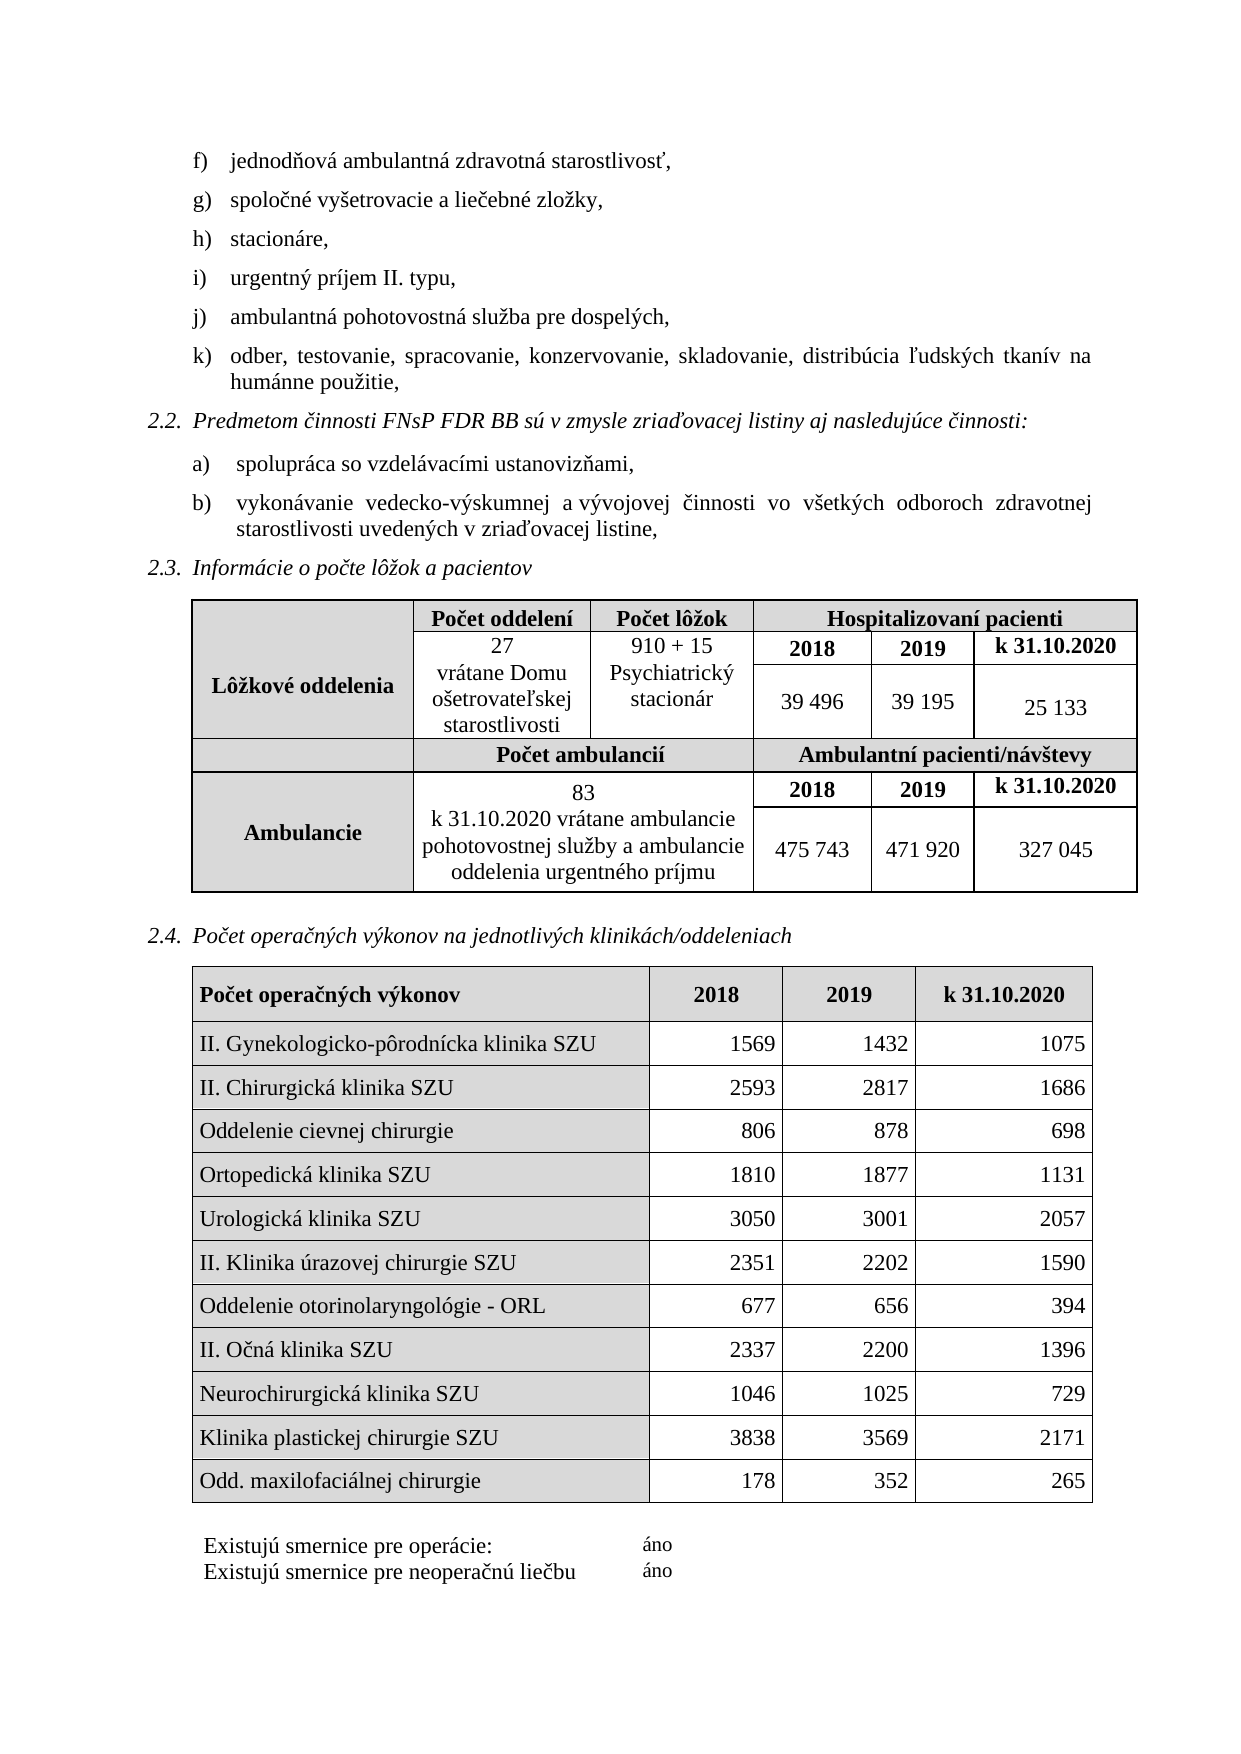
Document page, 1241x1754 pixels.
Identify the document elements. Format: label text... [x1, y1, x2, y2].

list ambulantná pohotovostná služba pre dospelých, [193, 303, 1093, 329]
table_cell 2200 [783, 1328, 915, 1371]
table_cell Ambulancie [193, 773, 413, 891]
table_cell 471 920 [872, 808, 973, 891]
table_cell 3001 [783, 1197, 915, 1240]
table_cell 1046 [650, 1372, 782, 1415]
table_cell 677 [650, 1285, 782, 1327]
table_cell Klinika plastickej chirurgie SZU [193, 1416, 649, 1458]
table_header Počet lôžok [591, 601, 753, 631]
table_header áno [631, 1532, 915, 1558]
table_cell 1810 [650, 1153, 782, 1196]
table_cell Odd. maxilofaciálnej chirurgie [193, 1460, 649, 1502]
table_cell Ortopedická klinika SZU [193, 1153, 649, 1196]
table_cell 2337 [650, 1328, 782, 1371]
table_cell 656 [783, 1285, 915, 1327]
table_cell 2057 [916, 1197, 1092, 1240]
table_header k 31.10.2020 [916, 967, 1092, 1021]
table_cell 729 [916, 1372, 1092, 1415]
table_header [193, 601, 413, 631]
table_cell 806 [650, 1110, 782, 1152]
table_header 2018 [650, 967, 782, 1021]
table_cell 2817 [783, 1066, 915, 1108]
table_cell [193, 739, 413, 771]
table_cell 2351 [650, 1241, 782, 1283]
table_cell 83 k 31.10.2020 vrátane ambulancie pohotovostnej služby a ambulancie oddelenia urgentného príjmu [414, 773, 753, 891]
table_cell 1396 [916, 1328, 1092, 1371]
list Predmetom činnosti FNsP FDR BB sú v zmysle zriaďovacej listiny aj nasledujúce činnosti: [148, 407, 1093, 433]
table_cell 1590 [916, 1241, 1092, 1283]
list spolupráca so vzdelávacími ustanovizňami, [192, 450, 1093, 476]
table_cell 878 [783, 1110, 915, 1152]
table_cell Oddelenie cievnej chirurgie [193, 1110, 649, 1152]
list odber, testovanie, spracovanie, konzervovanie, skladovanie, distribúcia ľudských tkanív na humánne použitie, [193, 342, 1093, 394]
list urgentný príjem II. typu, [193, 264, 1093, 291]
table_cell 2019 [872, 632, 973, 664]
table_cell 698 [916, 1110, 1092, 1152]
table_cell 25 133 [975, 665, 1136, 738]
table_cell II. Očná klinika SZU [193, 1328, 649, 1371]
table_cell 3838 [650, 1416, 782, 1458]
table_header Počet oddelení [414, 601, 590, 631]
table_cell II. Klinika úrazovej chirurgie SZU [193, 1241, 649, 1283]
list vykonávanie vedecko-výskumnej a vývojovej činnosti vo všetkých odboroch zdravotnej starostlivosti uvedených v zriaďovacej listine, [192, 489, 1093, 541]
table_cell Ambulantní pacienti/návštevy [754, 739, 1136, 771]
table_cell Lôžkové oddelenia [193, 631, 413, 738]
table_cell 910 + 15 Psychiatrický stacionár [591, 632, 753, 738]
table_cell 1569 [650, 1022, 782, 1065]
table_cell 327 045 [975, 808, 1136, 891]
table_cell 394 [916, 1285, 1092, 1327]
table_cell 1432 [783, 1022, 915, 1065]
table_cell 178 [650, 1460, 782, 1502]
table_cell II. Gynekologicko-pôrodnícka klinika SZU [193, 1022, 649, 1065]
table_cell 1686 [916, 1066, 1092, 1108]
table_cell Oddelenie otorinolaryngológie - ORL [193, 1285, 649, 1327]
table_cell 2018 [754, 773, 871, 806]
table_header Existujú smernice pre operácie: [192, 1532, 631, 1558]
table_cell 2593 [650, 1066, 782, 1108]
table_cell 2202 [783, 1241, 915, 1283]
table_cell 1131 [916, 1153, 1092, 1196]
table_cell 2018 [754, 632, 871, 664]
table_cell 3569 [783, 1416, 915, 1458]
table_cell 3050 [650, 1197, 782, 1240]
table_header Počet operačných výkonov [193, 967, 649, 1021]
table_cell II. Chirurgická klinika SZU [193, 1066, 649, 1108]
table_cell 2019 [872, 773, 973, 806]
table_cell k 31.10.2020 [975, 632, 1136, 664]
list jednodňová ambulantná zdravotná starostlivosť, [193, 148, 1093, 174]
table_cell 2171 [916, 1416, 1092, 1458]
table_cell Urologická klinika SZU [193, 1197, 649, 1240]
table_cell 1025 [783, 1372, 915, 1415]
table_cell 1075 [916, 1022, 1092, 1065]
table_cell Počet ambulancií [414, 739, 753, 771]
table_cell Neurochirurgická klinika SZU [193, 1372, 649, 1415]
table_cell 265 [916, 1460, 1092, 1502]
table_cell áno [631, 1558, 915, 1585]
table_cell 475 743 [754, 808, 871, 891]
list Počet operačných výkonov na jednotlivých klinikách/oddeleniach [148, 922, 1093, 948]
table_header 2019 [783, 967, 915, 1021]
table_header Hospitalizovaní pacienti [754, 601, 1136, 631]
table_cell 27 vrátane Domu ošetrovateľskej starostlivosti [414, 632, 590, 738]
table_cell Existujú smernice pre neoperačnú liečbu [192, 1558, 631, 1585]
list Informácie o počte lôžok a pacientov [148, 554, 1093, 580]
table_cell 39 195 [872, 665, 973, 738]
list stacionáre, [193, 225, 1093, 252]
table_cell 352 [783, 1460, 915, 1502]
table_cell k 31.10.2020 [975, 773, 1136, 806]
table_cell 39 496 [754, 665, 871, 738]
table_cell 1877 [783, 1153, 915, 1196]
list spoločné vyšetrovacie a liečebné zložky, [193, 186, 1093, 213]
